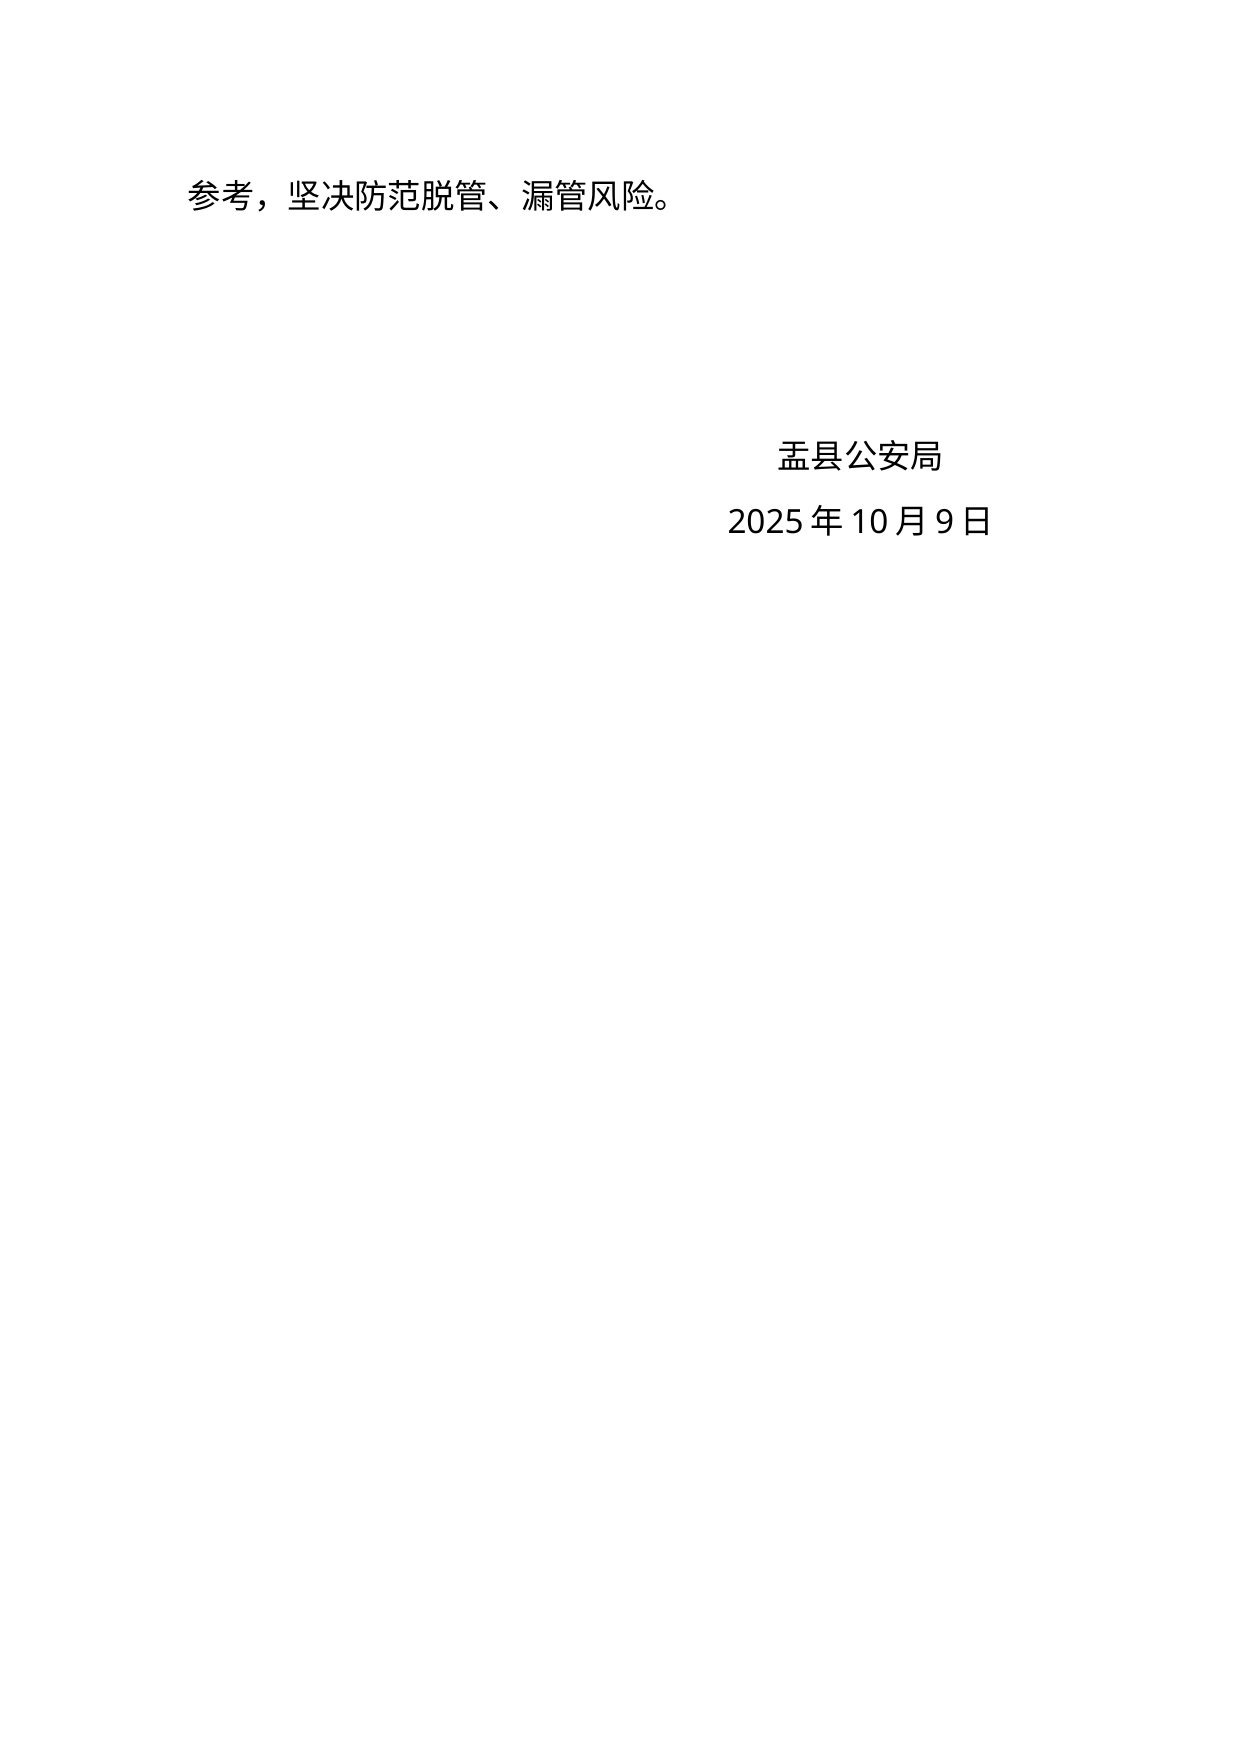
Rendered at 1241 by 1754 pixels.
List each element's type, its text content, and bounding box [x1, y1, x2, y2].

text 盂县公安局 [187, 422, 1053, 487]
text 2025年10月9日 [187, 487, 1053, 552]
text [187, 162, 1053, 227]
